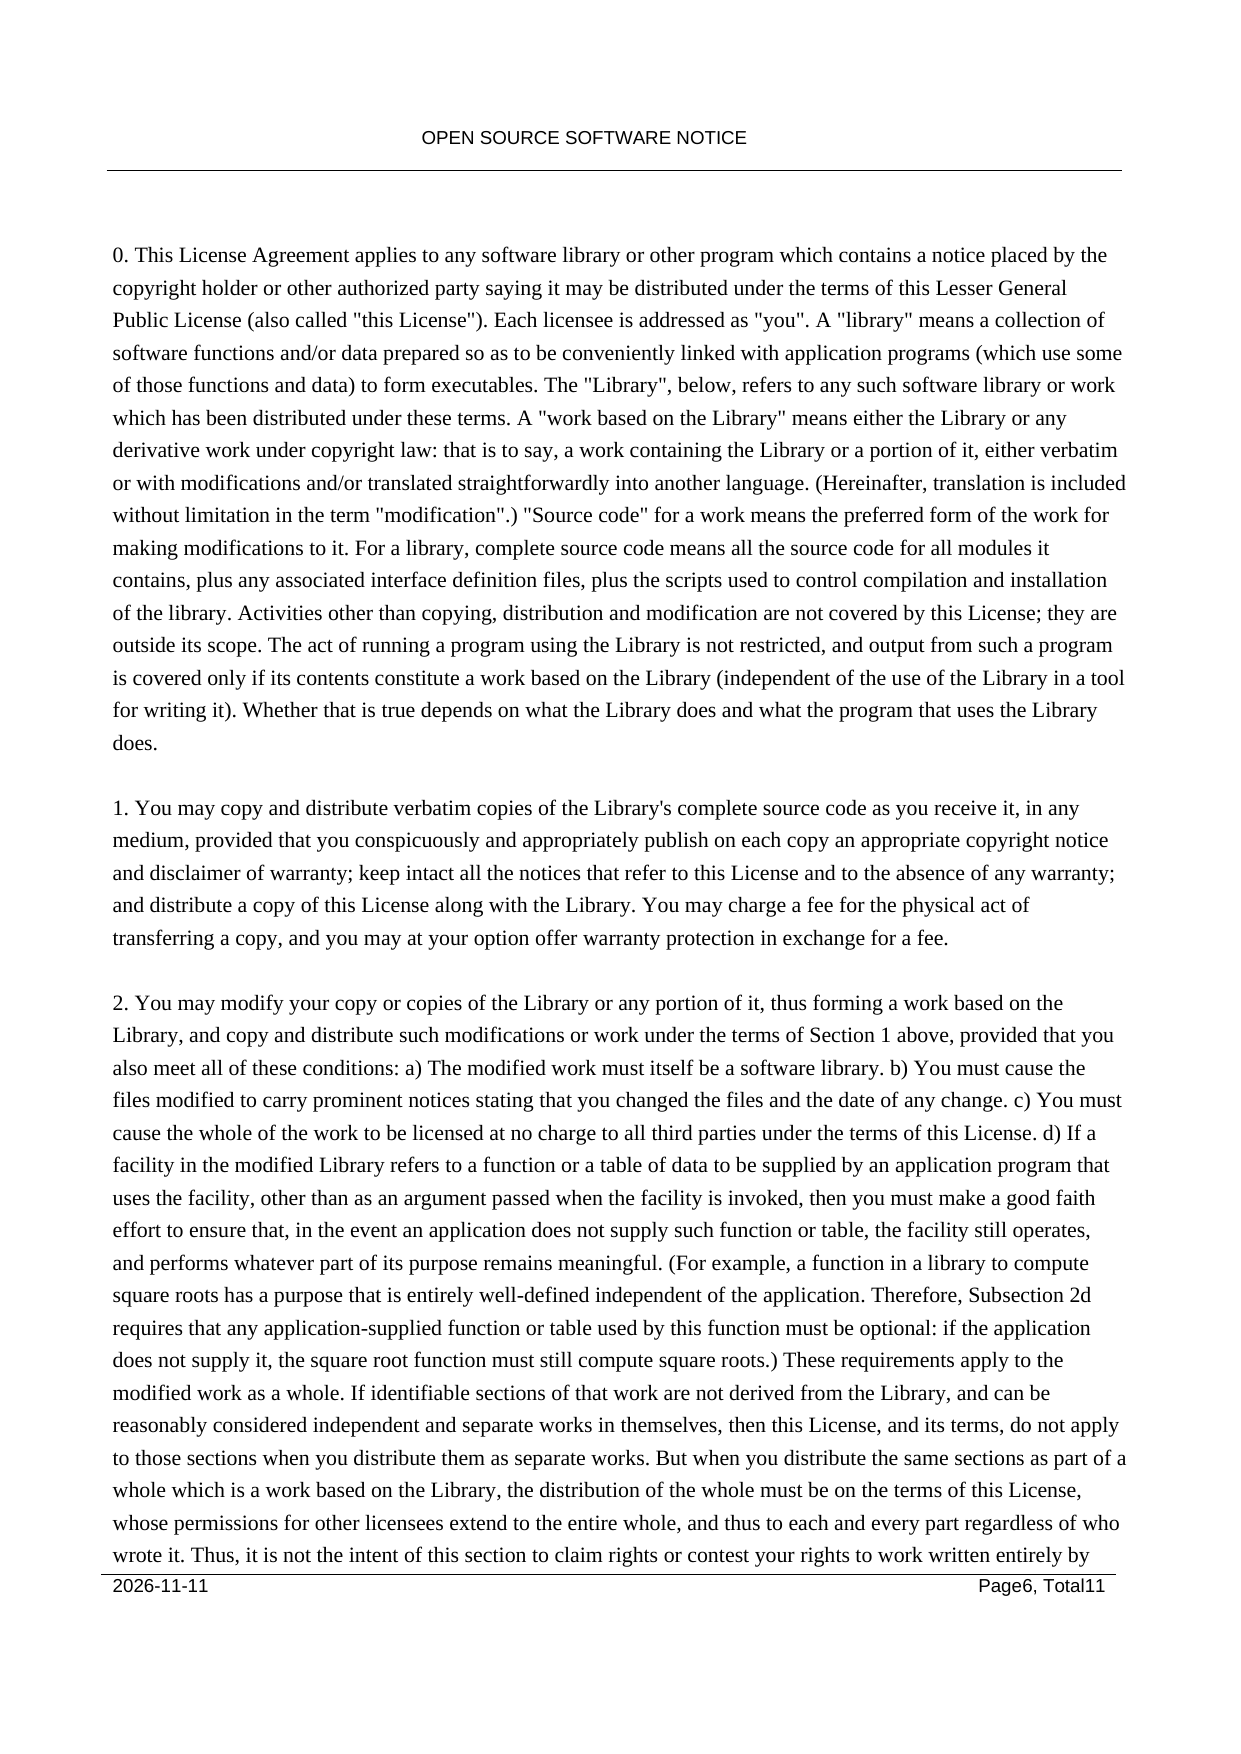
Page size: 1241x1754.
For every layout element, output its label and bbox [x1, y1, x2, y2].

text [112, 206, 1128, 1571]
